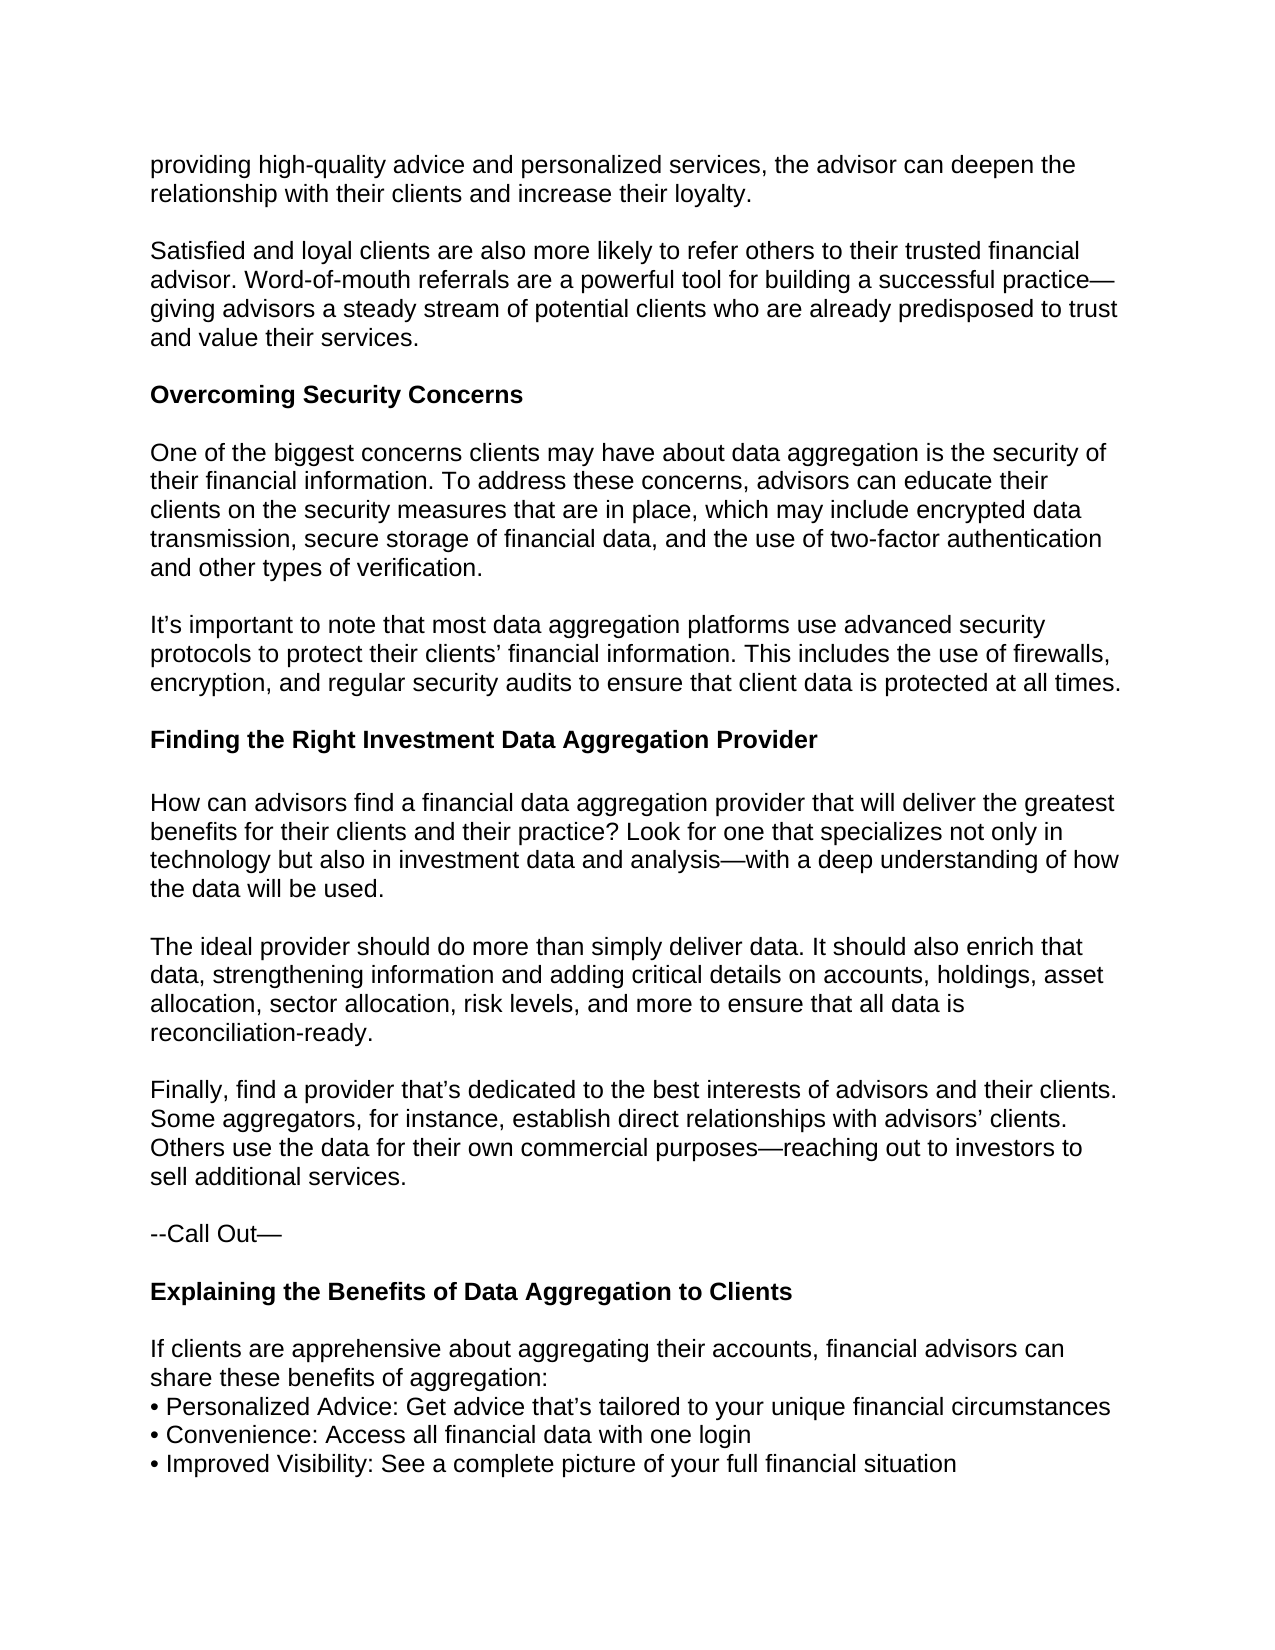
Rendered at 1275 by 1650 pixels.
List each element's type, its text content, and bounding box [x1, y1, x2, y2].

text • Improved Visibility: See a complete picture of your full financial situation [150, 1449, 1125, 1478]
text If clients are apprehensive about aggregating their accounts, financial advisors can share these benefits of aggregation: [150, 1334, 1125, 1392]
text How can advisors find a financial data aggregation provider that will deliver the greatest benefits for their clients and their practice? Look for one that specializes not only in technology but also in investment data and analysis—with a deep understanding of how the data will be used. [150, 788, 1125, 903]
text Finally, find a provider that’s dedicated to the best interests of advisors and their clients. Some aggregators, for instance, establish direct relationships with advisors’ clients. Others use the data for their own commercial purposes—reaching out to investors to sell additional services. [150, 1075, 1125, 1190]
text It’s important to note that most data aggregation platforms use advanced security protocols to protect their clients’ financial information. This includes the use of firewalls, encryption, and regular security audits to ensure that client data is protected at all times. [150, 610, 1125, 696]
text --Call Out— [150, 1219, 1125, 1248]
text Overcoming Security Concerns [150, 380, 1125, 409]
text One of the biggest concerns clients may have about data aggregation is the security of their financial information. To address these concerns, advisors can educate their clients on the security measures that are in place, which may include encrypted data transmission, secure storage of financial data, and the use of two-factor authentication and other types of verification. [150, 437, 1125, 581]
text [150, 150, 1125, 207]
text The ideal provider should do more than simply deliver data. It should also enrich that data, strengthening information and adding critical details on accounts, holdings, asset allocation, sector allocation, risk levels, and more to ensure that all data is reconciliation-ready. [150, 932, 1125, 1047]
text • Personalized Advice: Get advice that’s tailored to your unique financial circumstances [150, 1392, 1125, 1420]
text Finding the Right Investment Data Aggregation Provider [150, 725, 1125, 788]
text • Convenience: Access all financial data with one login [150, 1420, 1125, 1449]
text Satisfied and loyal clients are also more likely to refer others to their trusted financial advisor. Word-of-mouth referrals are a powerful tool for building a successful practice—giving advisors a steady stream of potential clients who are already predisposed to trust and value their services. [150, 236, 1125, 351]
text Explaining the Benefits of Data Aggregation to Clients [150, 1277, 1125, 1305]
